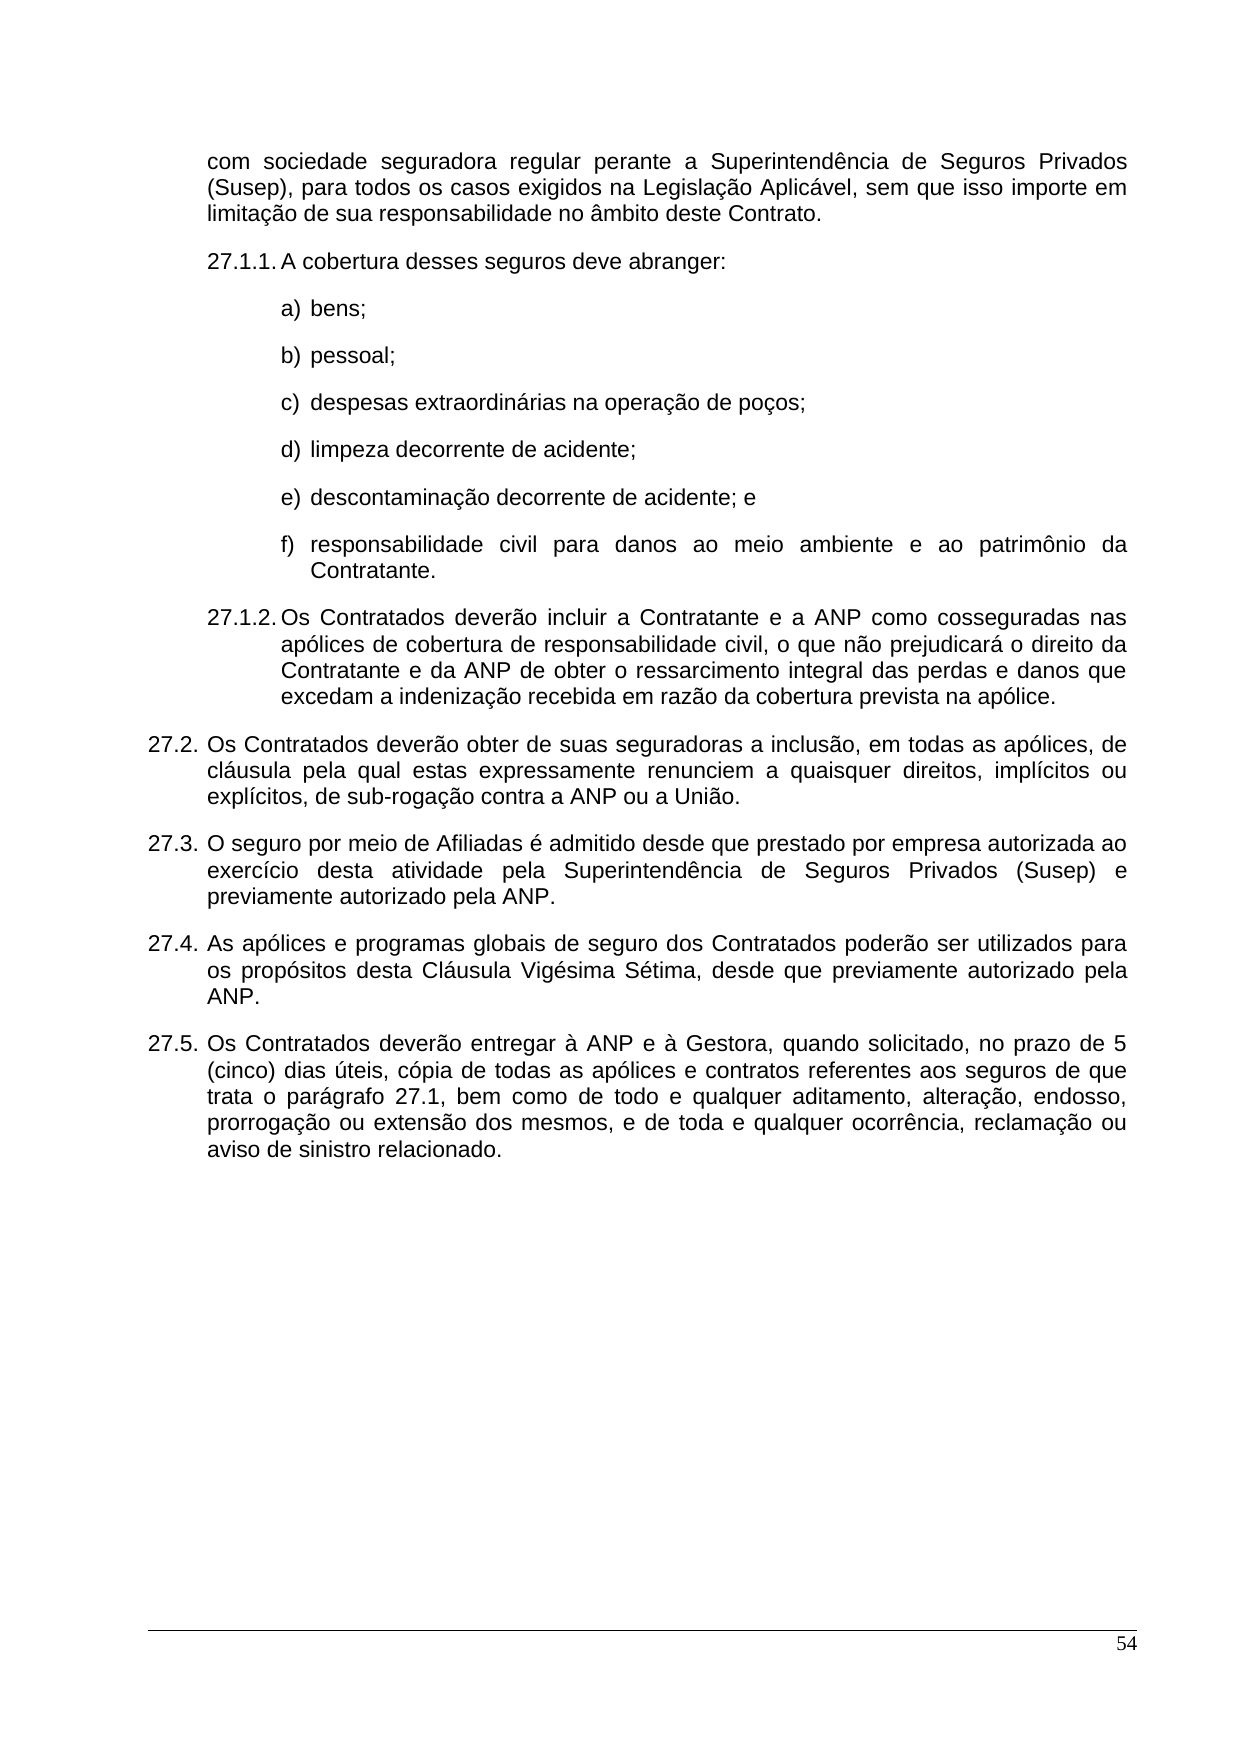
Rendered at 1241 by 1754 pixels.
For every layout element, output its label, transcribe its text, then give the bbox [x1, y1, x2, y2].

list despesas extraordinárias na operação de poços; [281, 389, 1128, 416]
text Os Contratados deverão incluir a Contratante e a ANP como cosseguradas nas apólices de cobertura de responsabilidade civil, o que não prejudicará o direito da Contratante e da ANP de obter o ressarcimento integral das perdas e danos que excedam a indenização recebida em razão da cobertura prevista na apólice. [207, 604, 1128, 710]
list limpeza decorrente de acidente; [281, 436, 1128, 463]
text Os Contratados deverão entregar à ANP e à Gestora, quando solicitado, no prazo de 5 (cinco) dias úteis, cópia de todas as apólices e contratos referentes aos seguros de que trata o parágrafo 27.1, bem como de todo e qualquer aditamento, alteração, endosso, prorrogação ou extensão dos mesmos, e de toda e qualquer ocorrência, reclamação ou aviso de sinistro relacionado. [148, 1030, 1128, 1162]
text As apólices e programas globais de seguro dos Contratados poderão ser utilizados para os propósitos desta Cláusula Vigésima Sétima, desde que previamente autorizado pela ANP. [148, 930, 1128, 1009]
list pessoal; [281, 342, 1128, 368]
text O seguro por meio de Afiliadas é admitido desde que prestado por empresa autorizada ao exercício desta atividade pela Superintendência de Seguros Privados (Susep) e previamente autorizado pela ANP. [148, 830, 1128, 909]
list responsabilidade civil para danos ao meio ambiente e ao patrimônio da Contratante. [281, 531, 1128, 583]
text A cobertura desses seguros deve abranger: [207, 248, 1128, 274]
list bens; [281, 295, 1128, 321]
list Os Contratados deverão obter de suas seguradoras a inclusão, em todas as apólices, de cláusula pela qual estas expressamente renunciem a quaisquer direitos, implícitos ou explícitos, de sub-rogação contra a ANP ou a União. [148, 731, 1128, 809]
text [148, 148, 1128, 227]
list descontaminação decorrente de acidente; e [281, 483, 1128, 510]
